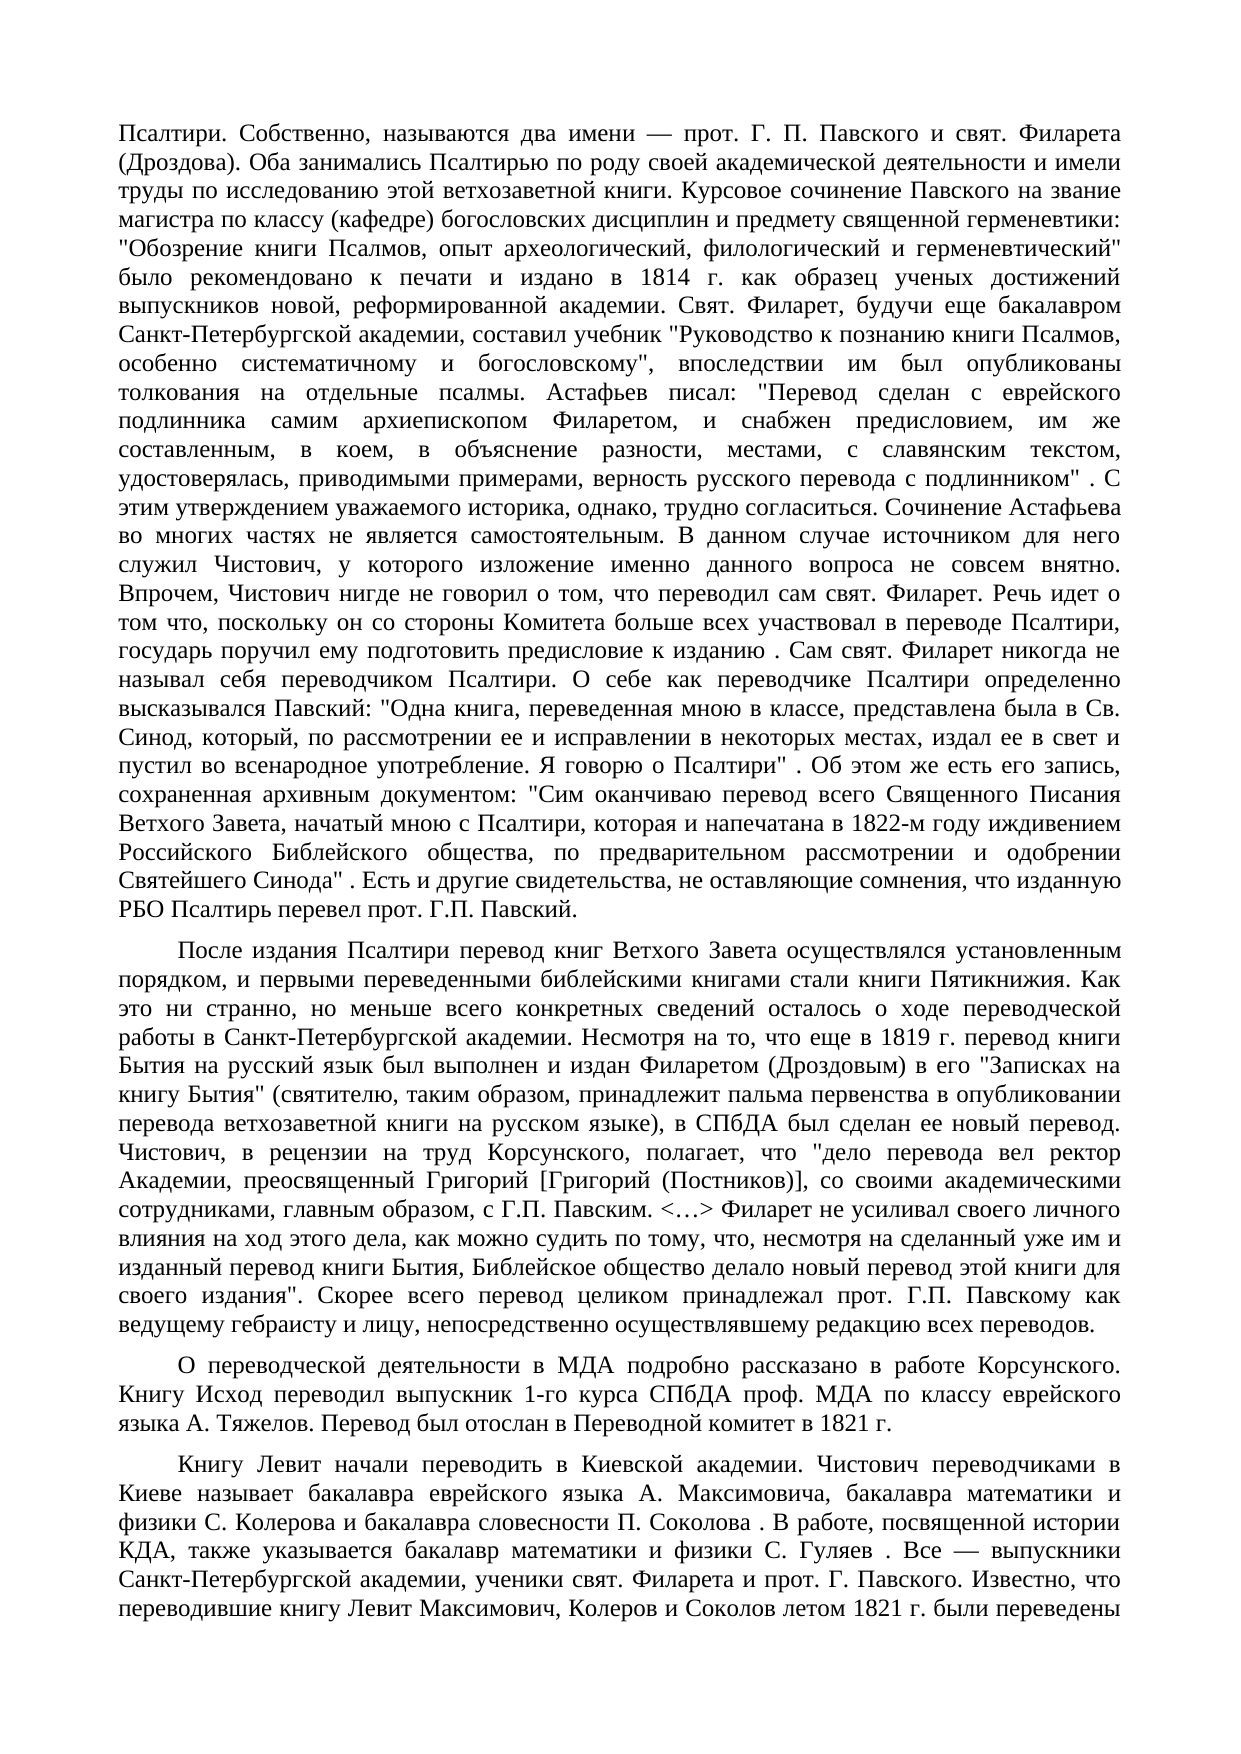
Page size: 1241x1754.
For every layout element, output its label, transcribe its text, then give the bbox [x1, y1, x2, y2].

text О переводческой деятельности в МДА подробно рассказано в работе Корсунского. Книгу Исход переводил выпускник 1-го курса СПбДА проф. МДА по классу еврейского языка А. Тяжелов. Перевод был отослан в Переводной комитет в 1821 г. [118, 1351, 1122, 1437]
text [118, 1449, 1122, 1622]
text После издания Псалтири перевод книг Ветхого Завета осуществлялся установленным порядком, и первыми переведенными библейскими книгами стали книги Пятикнижия. Как это ни странно, но меньше всего конкретных сведений осталось о ходе переводческой работы в Санкт-Петербургской академии. Несмотря на то, что еще в 1819 г. перевод книги Бытия на русский язык был выполнен и издан Филаретом (Дроздовым) в его "Записках на книгу Бытия" (святителю, таким образом, принадлежит пальма первенства в опубликовании перевода ветхозаветной книги на русском языке), в СПбДА был сделан ее новый перевод. Чистович, в рецензии на труд Корсунского, полагает, что "дело перевода вел ректор Академии, преосвященный Григорий [Григорий (Постников)], со своими академическими сотрудниками, главным образом, с Г.П. Павским. <…> Филарет не усиливал своего личного влияния на ход этого дела, как можно судить по тому, что, несмотря на сделанный уже им и изданный перевод книги Бытия, Библейское общество делало новый перевод этой книги для своего издания". Скорее всего перевод целиком принадлежал прот. Г.П. Павскому как ведущему гебраисту и лицу, непосредственно осуществлявшему редакцию всех переводов. [118, 936, 1122, 1338]
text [118, 118, 1122, 923]
